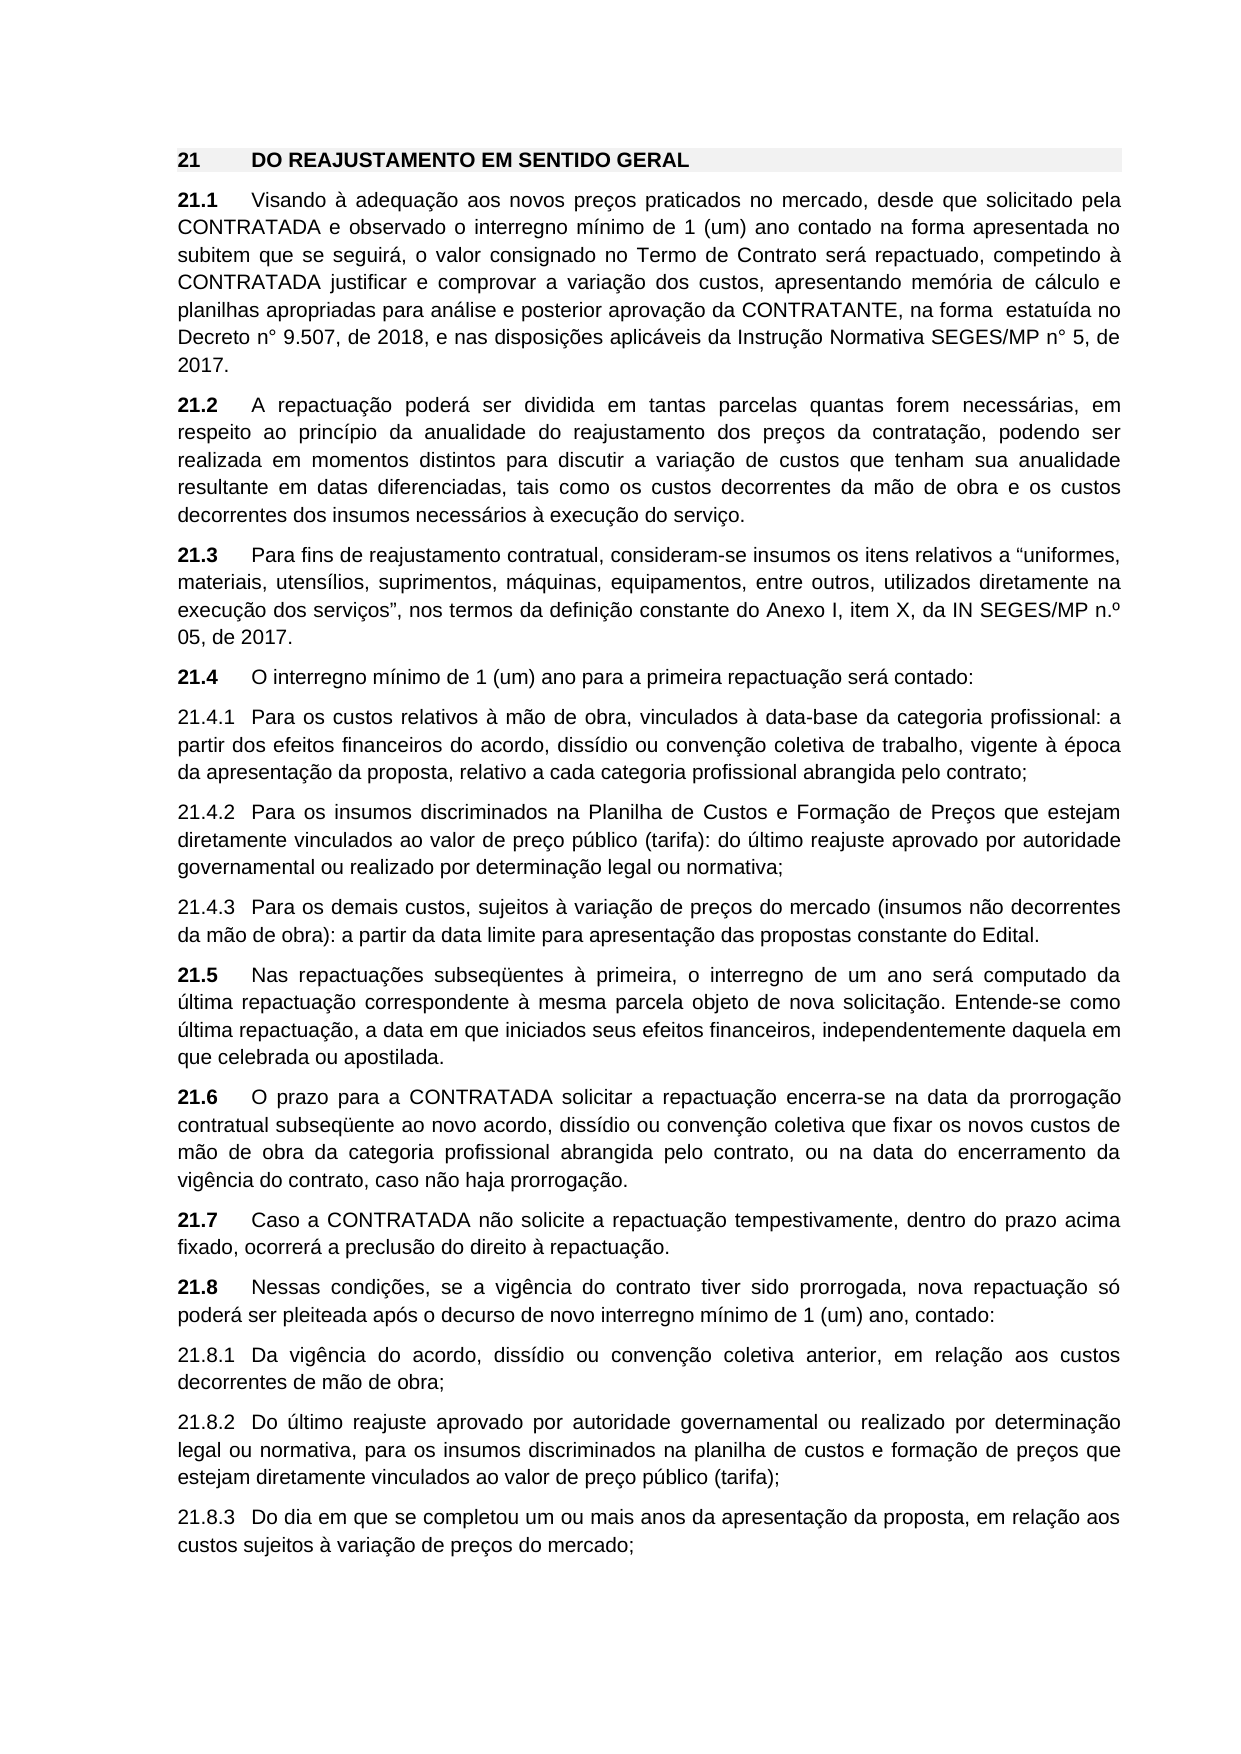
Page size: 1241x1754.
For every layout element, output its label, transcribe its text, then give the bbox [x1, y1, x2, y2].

list Para os custos relativos à mão de obra, vinculados à data-base da categoria profissional: a partir dos efeitos financeiros do acordo, dissídio ou convenção coletiva de trabalho, vigente à época da apresentação da proposta, relativo a cada categoria profissional abrangida pelo contrato; [177, 705, 1122, 784]
list A repactuação poderá ser dividida em tantas parcelas quantas forem necessárias, em respeito ao princípio da anualidade do reajustamento dos preços da contratação, podendo ser realizada em momentos distintos para discutir a variação de custos que tenham sua anualidade resultante em datas diferenciadas, tais como os custos decorrentes da mão de obra e os custos decorrentes dos insumos necessários à execução do serviço. [177, 393, 1122, 527]
list Para os demais custos, sujeitos à variação de preços do mercado (insumos não decorrentes da mão de obra): a partir da data limite para apresentação das propostas constante do Edital. [177, 895, 1122, 947]
list Do último reajuste aprovado por autoridade governamental ou realizado por determinação legal ou normativa, para os insumos discriminados na planilha de custos e formação de preços que estejam diretamente vinculados ao valor de preço público (tarifa); [177, 1410, 1122, 1489]
list DO REAJUSTAMENTO EM SENTIDO GERAL [177, 148, 1122, 172]
list Caso a CONTRATADA não solicite a repactuação tempestivamente, dentro do prazo acima fixado, ocorrerá a preclusão do direito à repactuação. [177, 1208, 1122, 1259]
list Para os insumos discriminados na Planilha de Custos e Formação de Preços que estejam diretamente vinculados ao valor de preço público (tarifa): do último reajuste aprovado por autoridade governamental ou realizado por determinação legal ou normativa; [177, 800, 1122, 879]
list Do dia em que se completou um ou mais anos da apresentação da proposta, em relação aos custos sujeitos à variação de preços do mercado; [177, 1505, 1122, 1557]
list Da vigência do acordo, dissídio ou convenção coletiva anterior, em relação aos custos decorrentes de mão de obra; [177, 1343, 1122, 1394]
list O interregno mínimo de 1 (um) ano para a primeira repactuação será contado: [177, 665, 1122, 689]
list Visando à adequação aos novos preços praticados no mercado, desde que solicitado pela CONTRATADA e observado o interregno mínimo de 1 (um) ano contado na forma apresentada no subitem que se seguirá, o valor consignado no Termo de Contrato será repactuado, competindo à CONTRATADA justificar e comprovar a variação dos custos, apresentando memória de cálculo e planilhas apropriadas para análise e posterior aprovação da CONTRATANTE, na forma estatuída no Decreto n° 9.507, de 2018, e nas disposições aplicáveis da Instrução Normativa SEGES/MP n° 5, de 2017. [177, 188, 1122, 377]
list Nas repactuações subseqüentes à primeira, o interregno de um ano será computado da última repactuação correspondente à mesma parcela objeto de nova solicitação. Entende-se como última repactuação, a data em que iniciados seus efeitos financeiros, independentemente daquela em que celebrada ou apostilada. [177, 963, 1122, 1069]
list O prazo para a CONTRATADA solicitar a repactuação encerra-se na data da prorrogação contratual subseqüente ao novo acordo, dissídio ou convenção coletiva que fixar os novos custos de mão de obra da categoria profissional abrangida pelo contrato, ou na data do encerramento da vigência do contrato, caso não haja prorrogação. [177, 1085, 1122, 1192]
list Nessas condições, se a vigência do contrato tiver sido prorrogada, nova repactuação só poderá ser pleiteada após o decurso de novo interregno mínimo de 1 (um) ano, contado: [177, 1275, 1122, 1327]
list Para fins de reajustamento contratual, consideram-se insumos os itens relativos a “uniformes, materiais, utensílios, suprimentos, máquinas, equipamentos, entre outros, utilizados diretamente na execução dos serviços”, nos termos da definição constante do Anexo I, item X, da IN SEGES/MP n.º 05, de 2017. [177, 543, 1122, 649]
